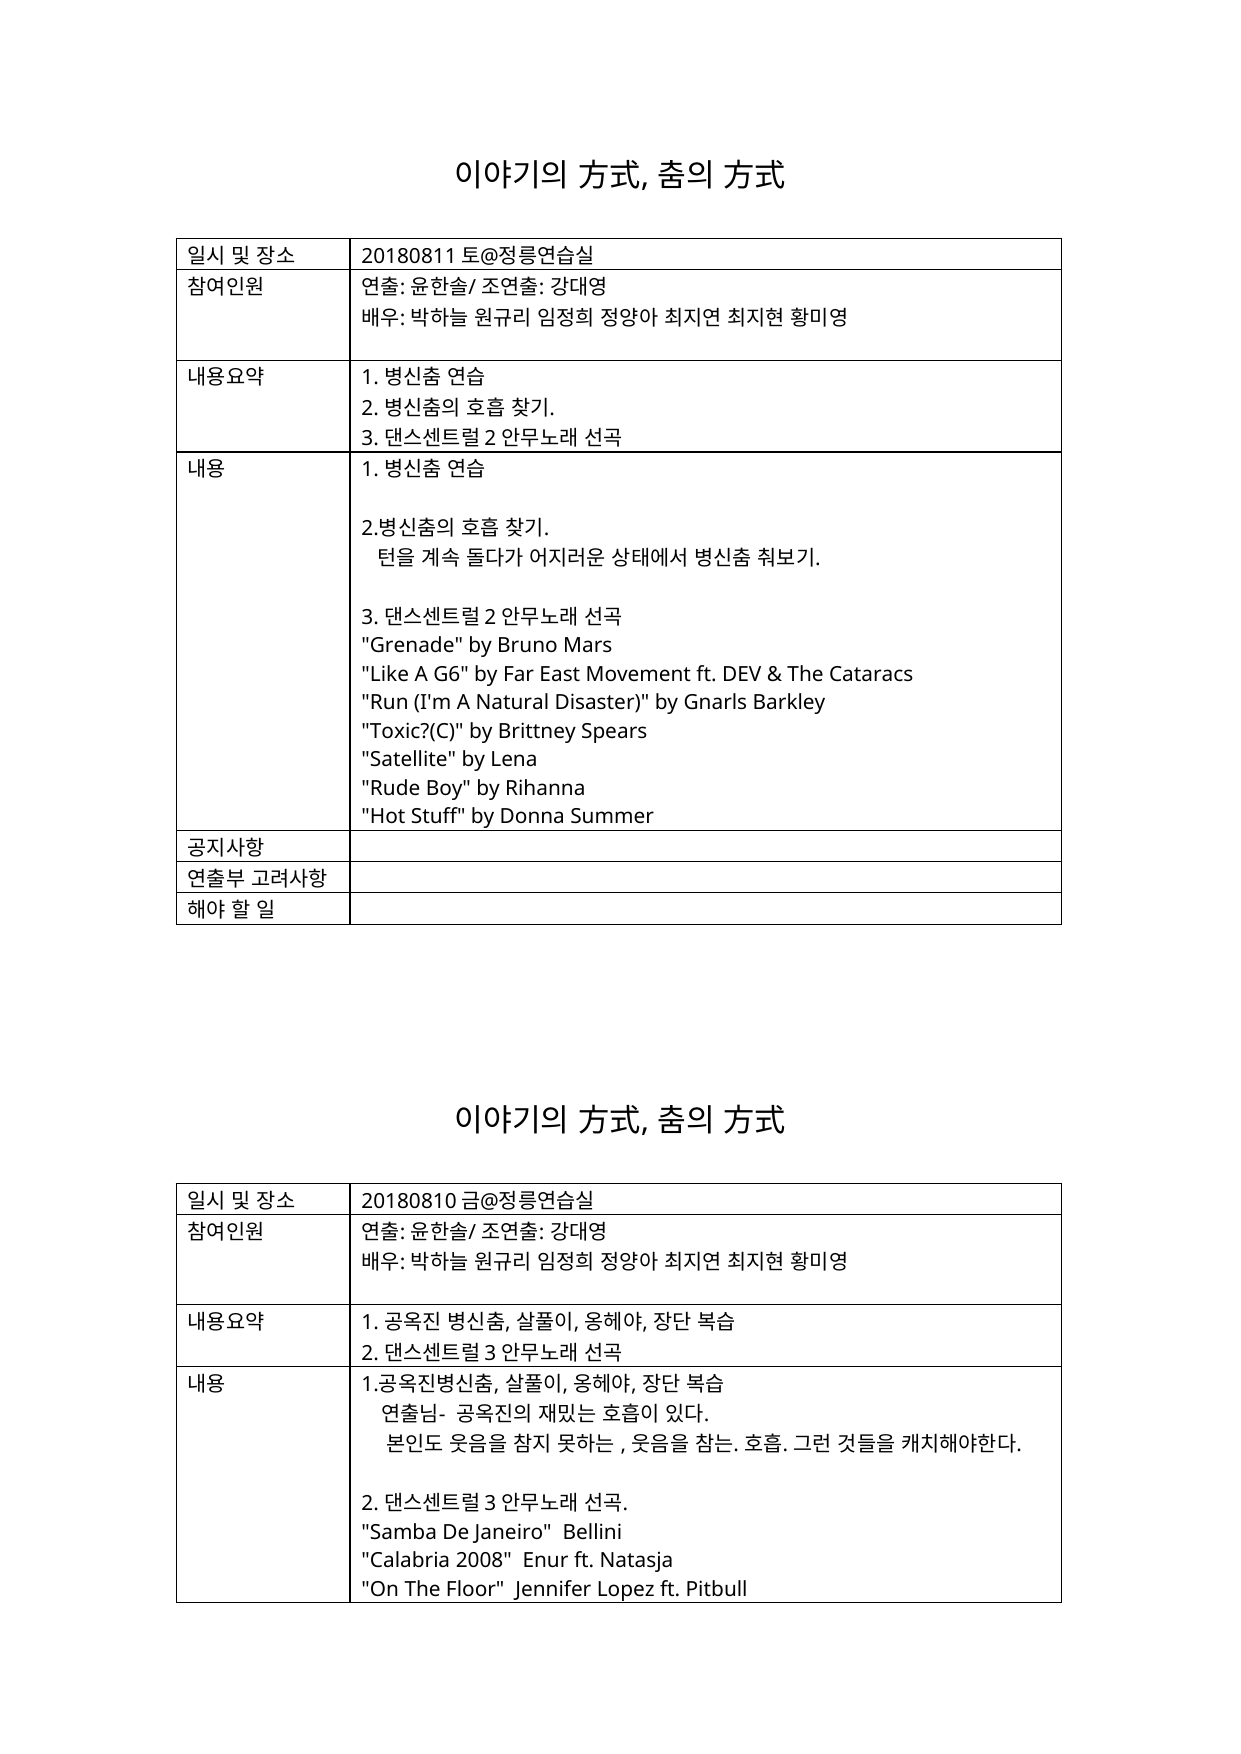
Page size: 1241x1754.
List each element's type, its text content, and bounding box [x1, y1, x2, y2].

table_cell [351, 862, 1061, 892]
table_cell [351, 831, 1061, 861]
table_cell 내용요약 [177, 361, 349, 451]
table_cell 연출: 윤한솔/ 조연출: 강대영 배우: 박하늘 원규리 임정희 정양아 최지연 최지현 황미영 [351, 270, 1061, 359]
table_cell 내용 [177, 453, 349, 830]
table_cell 1. 병신춤 연습 2.병신춤의 호흡 찾기. 턴을 계속 돌다가 어지러운 상태에서 병신춤 춰보기. 3. 댄스센트럴2 안무노래 선곡 "Grenade" by Bruno Mars "Like A G6" by Far East Movement ft. DEV & The Cataracs "Run (I'm A Natural Disaster)" by Gnarls Barkley "Toxic?(C)" by Brittney Spears "Satellite" by Lena "Rude Boy" by Rihanna "Hot Stuff" by Donna Summer [351, 453, 1061, 830]
table_cell [351, 893, 1061, 923]
table_cell 1. 병신춤 연습 2. 병신춤의 호흡 찾기. 3. 댄스센트럴2 안무노래 선곡 [351, 361, 1061, 451]
text 이야기의 方式, 춤의 方式 [187, 1095, 1053, 1140]
table_cell 해야 할 일 [177, 893, 349, 923]
table_cell 1. 공옥진 병신춤, 살풀이, 옹헤야, 장단 복습 2. 댄스센트럴3 안무노래 선곡 [351, 1305, 1061, 1366]
text 이야기의 方式, 춤의 方式 [187, 150, 1053, 195]
table_header 20180810금@정릉연습실 [351, 1184, 1061, 1214]
table_cell 참여인원 [177, 1215, 349, 1304]
table_header 일시 및 장소 [177, 1184, 349, 1214]
table_cell 연출부 고려사항 [177, 862, 349, 892]
table_cell 내용 [177, 1367, 349, 1602]
table_header 20180811토@정릉연습실 [351, 239, 1061, 269]
table_cell 참여인원 [177, 270, 349, 359]
table_cell 내용요약 [177, 1305, 349, 1366]
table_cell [351, 1367, 1061, 1602]
table_cell 공지사항 [177, 831, 349, 861]
table_cell 연출: 윤한솔/ 조연출: 강대영 배우: 박하늘 원규리 임정희 정양아 최지연 최지현 황미영 [351, 1215, 1061, 1304]
table_header 일시 및 장소 [177, 239, 349, 269]
